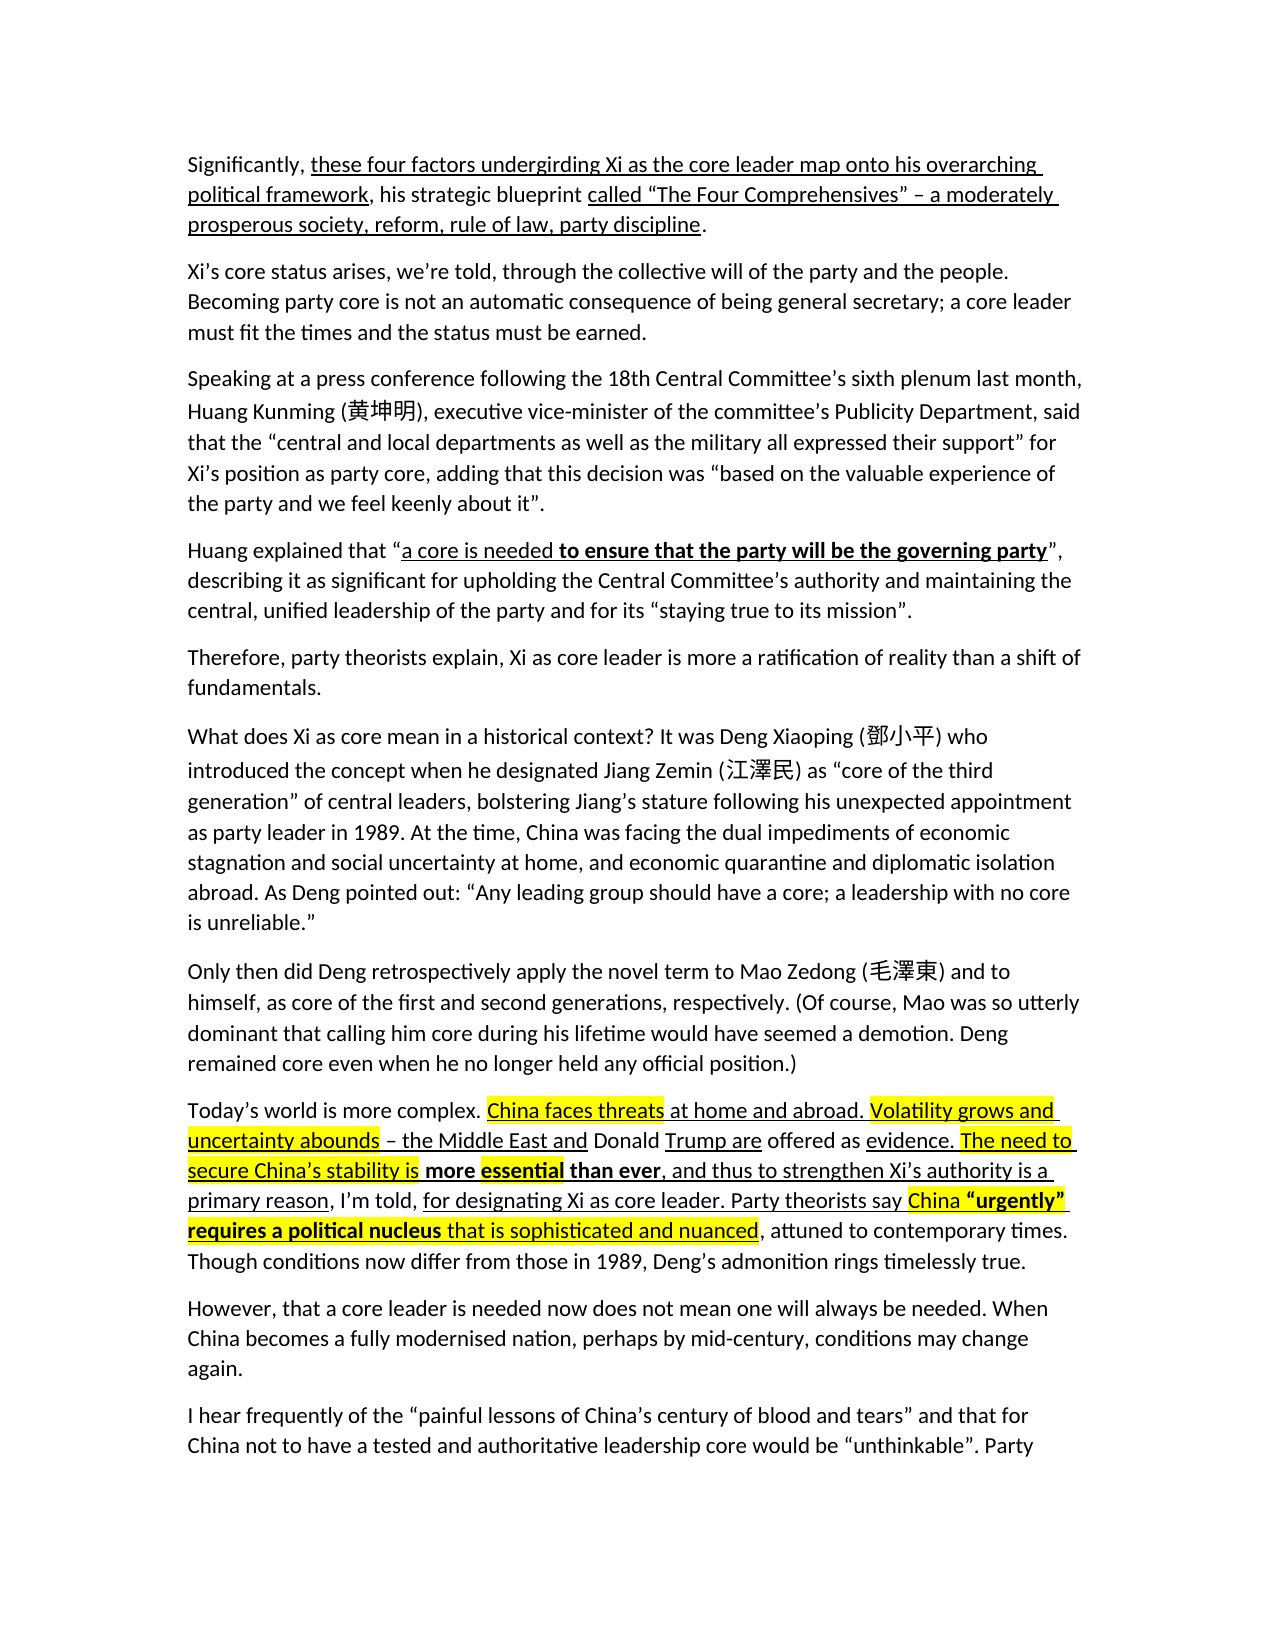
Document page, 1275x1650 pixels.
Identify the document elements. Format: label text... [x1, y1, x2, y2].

text Significantly, these four factors undergirding Xi as the core leader map onto his overarching political framework, his strategic blueprint called “The Four Comprehensives” – a moderately prosperous society, reform, rule of law, party discipline. [187, 150, 1087, 238]
text What does Xi as core mean in a historical context? It was Deng Xiaoping (鄧小平) who introduced the concept when he designated Jiang Zemin (江澤民) as “core of the third generation” of central leaders, bolstering Jiang’s stature following his unexpected appointment as party leader in 1989. At the time, China was facing the dual impediments of economic stagnation and social uncertainty at home, and economic quarantine and diplomatic isolation abroad. As Deng pointed out: “Any leading group should have a core; a leadership with no core is unreliable.” [187, 720, 1087, 936]
text Huang explained that “a core is needed to ensure that the party will be the governing party”, describing it as significant for upholding the Central Committee’s authority and maintaining the central, unified leadership of the party and for its “staying true to its mission”. [187, 536, 1087, 624]
text Speaking at a press conference following the 18th Central Committee’s sixth plenum last month, Huang Kunming (黄坤明), executive vice-minister of the committee’s Publicity Department, said that the “central and local departments as well as the military all expressed their support” for Xi’s position as party core, adding that this decision was “based on the valuable experience of the party and we feel keenly about it”. [187, 364, 1087, 517]
text Therefore, party theorists explain, Xi as core leader is more a ratification of reality than a shift of fundamentals. [187, 643, 1087, 701]
text Xi’s core status arises, we’re told, through the collective will of the party and the people. Becoming party core is not an automatic consequence of being general secretary; a core leader must fit the times and the status must be earned. [187, 257, 1087, 346]
text Only then did Deng retrospectively apply the novel term to Mao Zedong (毛澤東) and to himself, as core of the first and second generations, respectively. (Of course, Mao was so utterly dominant that calling him core during his lifetime would have seemed a demotion. Deng remained core even when he no longer held any official position.) [187, 955, 1087, 1077]
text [187, 1401, 1087, 1459]
text However, that a core leader is needed now does not mean one will always be needed. When China becomes a fully modernised nation, perhaps by mid-century, conditions may change again. [187, 1294, 1087, 1382]
text Today’s world is more complex. China faces threats at home and abroad. Volatility grows and uncertainty abounds – the Middle East and Donald Trump are offered as evidence. The need to secure China’s stability is more essential than ever, and thus to strengthen Xi’s authority is a primary reason, I’m told, for designating Xi as core leader. Party theorists say China “urgently” requires a political nucleus that is sophisticated and nuanced, attuned to contemporary times. Though conditions now differ from those in 1989, Deng’s admonition rings timelessly true. [187, 1096, 1087, 1275]
